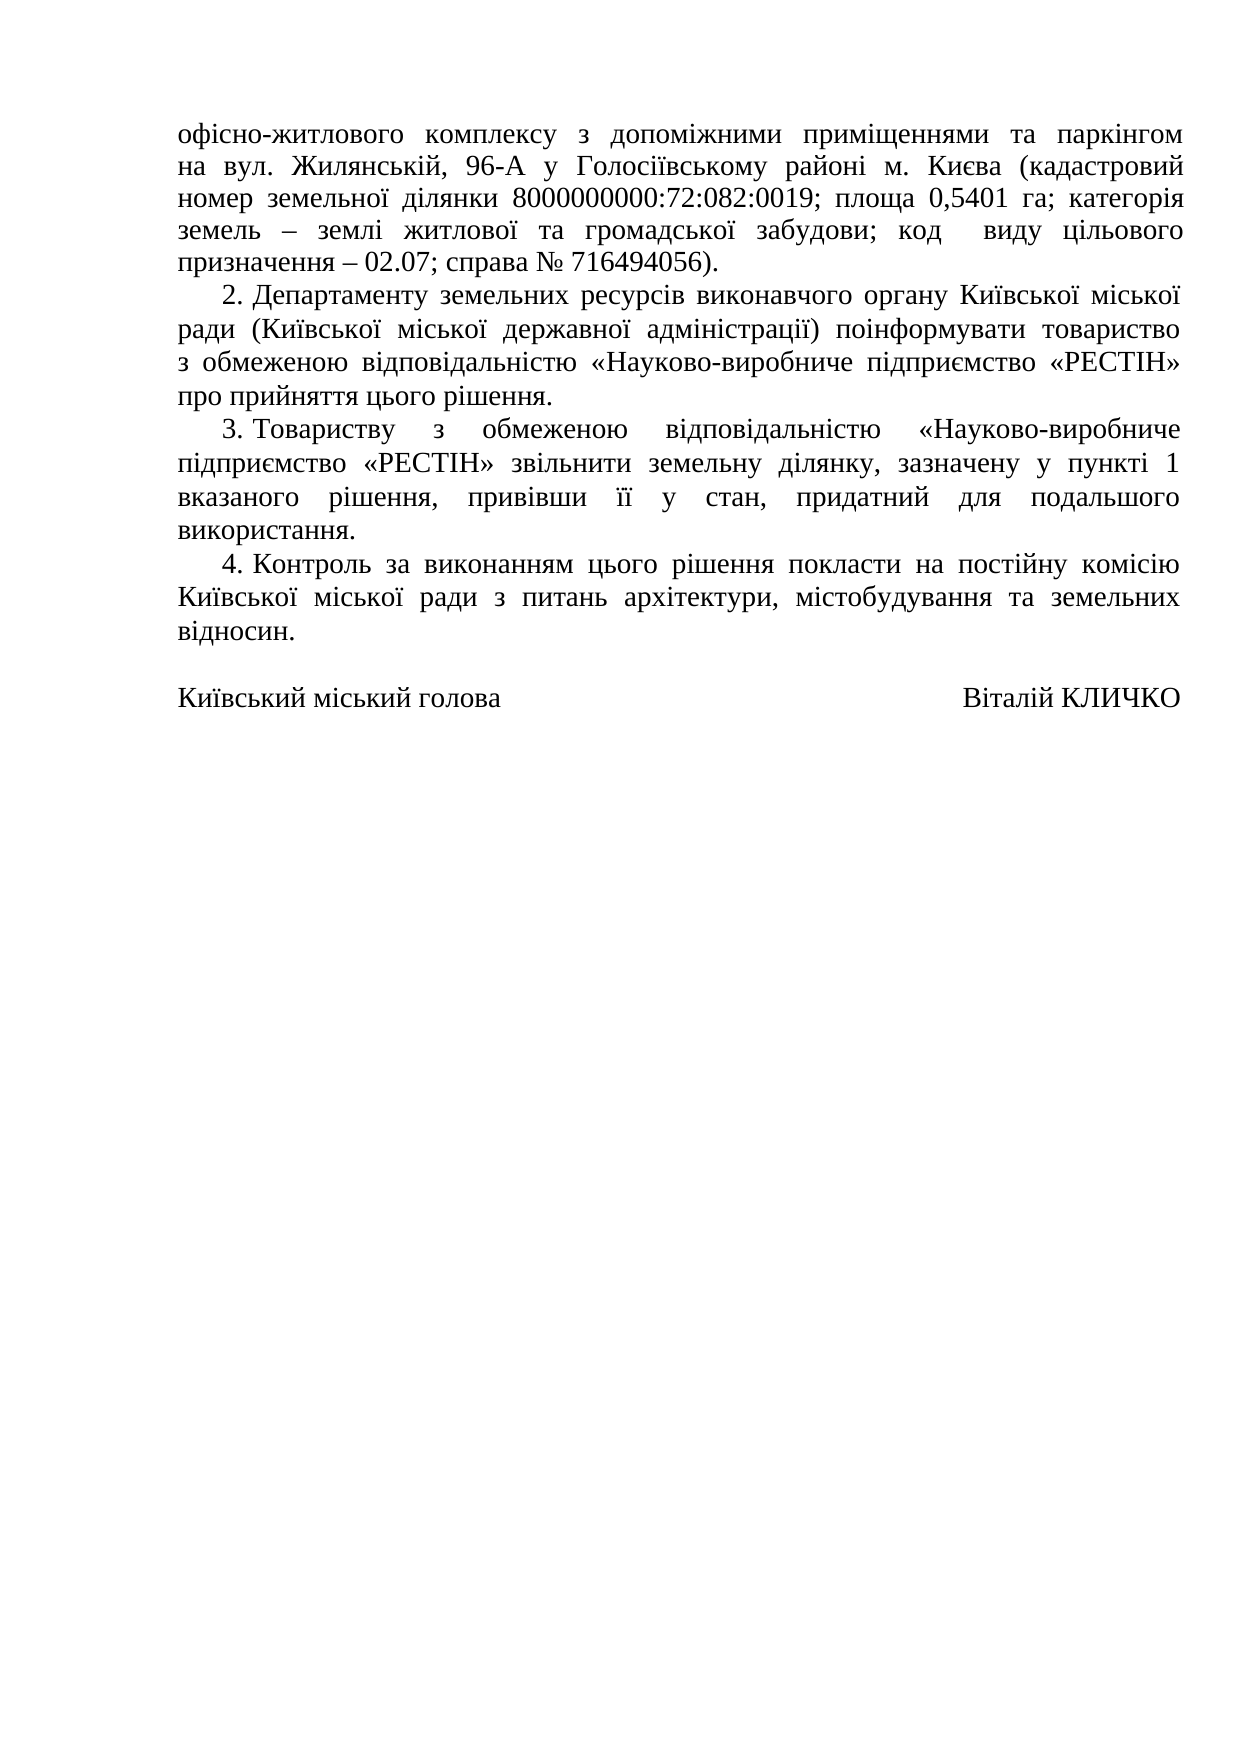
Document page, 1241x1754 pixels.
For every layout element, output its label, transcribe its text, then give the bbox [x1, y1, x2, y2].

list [177, 118, 1184, 277]
list Контроль за виконанням цього рішення покласти на постійну комісію Київської міської ради з питань архітектури, містобудування та земельних відносин. [177, 546, 1181, 646]
table_header Київський міський голова [177, 680, 679, 713]
list Товариству з обмеженою відповідальністю «Науково-виробниче підприємство «РЕСТІН» звільнити земельну ділянку, зазначену у пункті 1 вказаного рішення, привівши її у стан, придатний для подальшого використання. [177, 412, 1181, 546]
table_header Віталій КЛИЧКО [679, 680, 1180, 713]
list Департаменту земельних ресурсів виконавчого органу Київської міської ради (Київської міської державної адміністрації) поінформувати товариство з обмеженою відповідальністю «Науково-виробниче підприємство «РЕСТІН» про прийняття цього рішення. [177, 277, 1181, 412]
